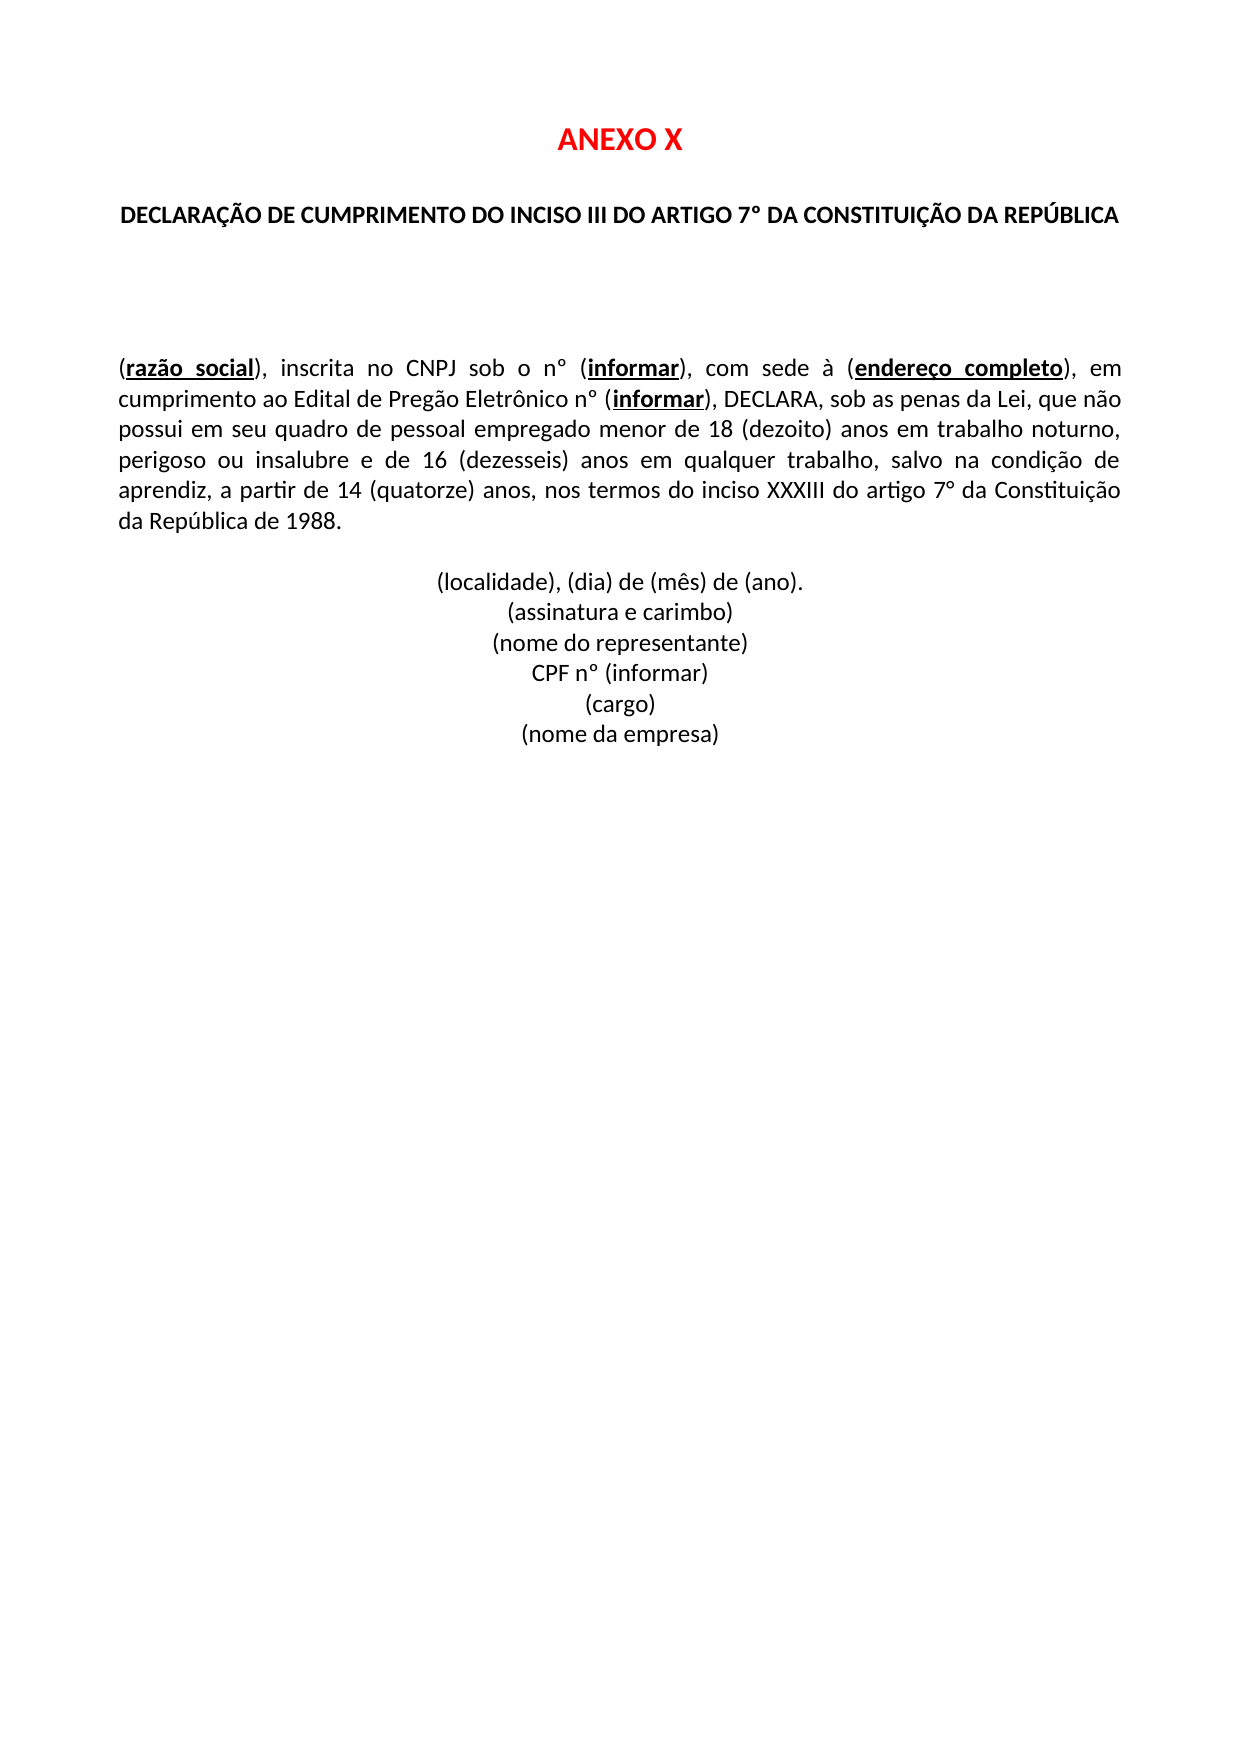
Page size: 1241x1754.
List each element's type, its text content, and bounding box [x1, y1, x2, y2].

text (localidade), (dia) de (mês) de (ano). [118, 566, 1122, 596]
text (nome do representante) [118, 627, 1122, 657]
text (assinatura e carimbo) [118, 596, 1122, 627]
text (cargo) [118, 688, 1122, 718]
text ANEXO X [118, 118, 1122, 159]
text DECLARAÇÃO DE CUMPRIMENTO DO INCISO III DO ARTIGO 7º DA CONSTITUIÇÃO DA REPÚBLICA [118, 199, 1122, 230]
text (razão social), inscrita no CNPJ sob o nº (informar), com sede à (endereço completo), em cumprimento ao Edital de Pregão Eletrônico nº (informar), DECLARA, sob as penas da Lei, que não possui em seu quadro de pessoal empregado menor de 18 (dezoito) anos em trabalho noturno, perigoso ou insalubre e de 16 (dezesseis) anos em qualquer trabalho, salvo na condição de aprendiz, a partir de 14 (quatorze) anos, nos termos do inciso XXXIII do artigo 7° da Constituição da República de 1988. [118, 352, 1122, 535]
text CPF nº (informar) [118, 657, 1122, 688]
text (nome da empresa) [118, 718, 1122, 749]
